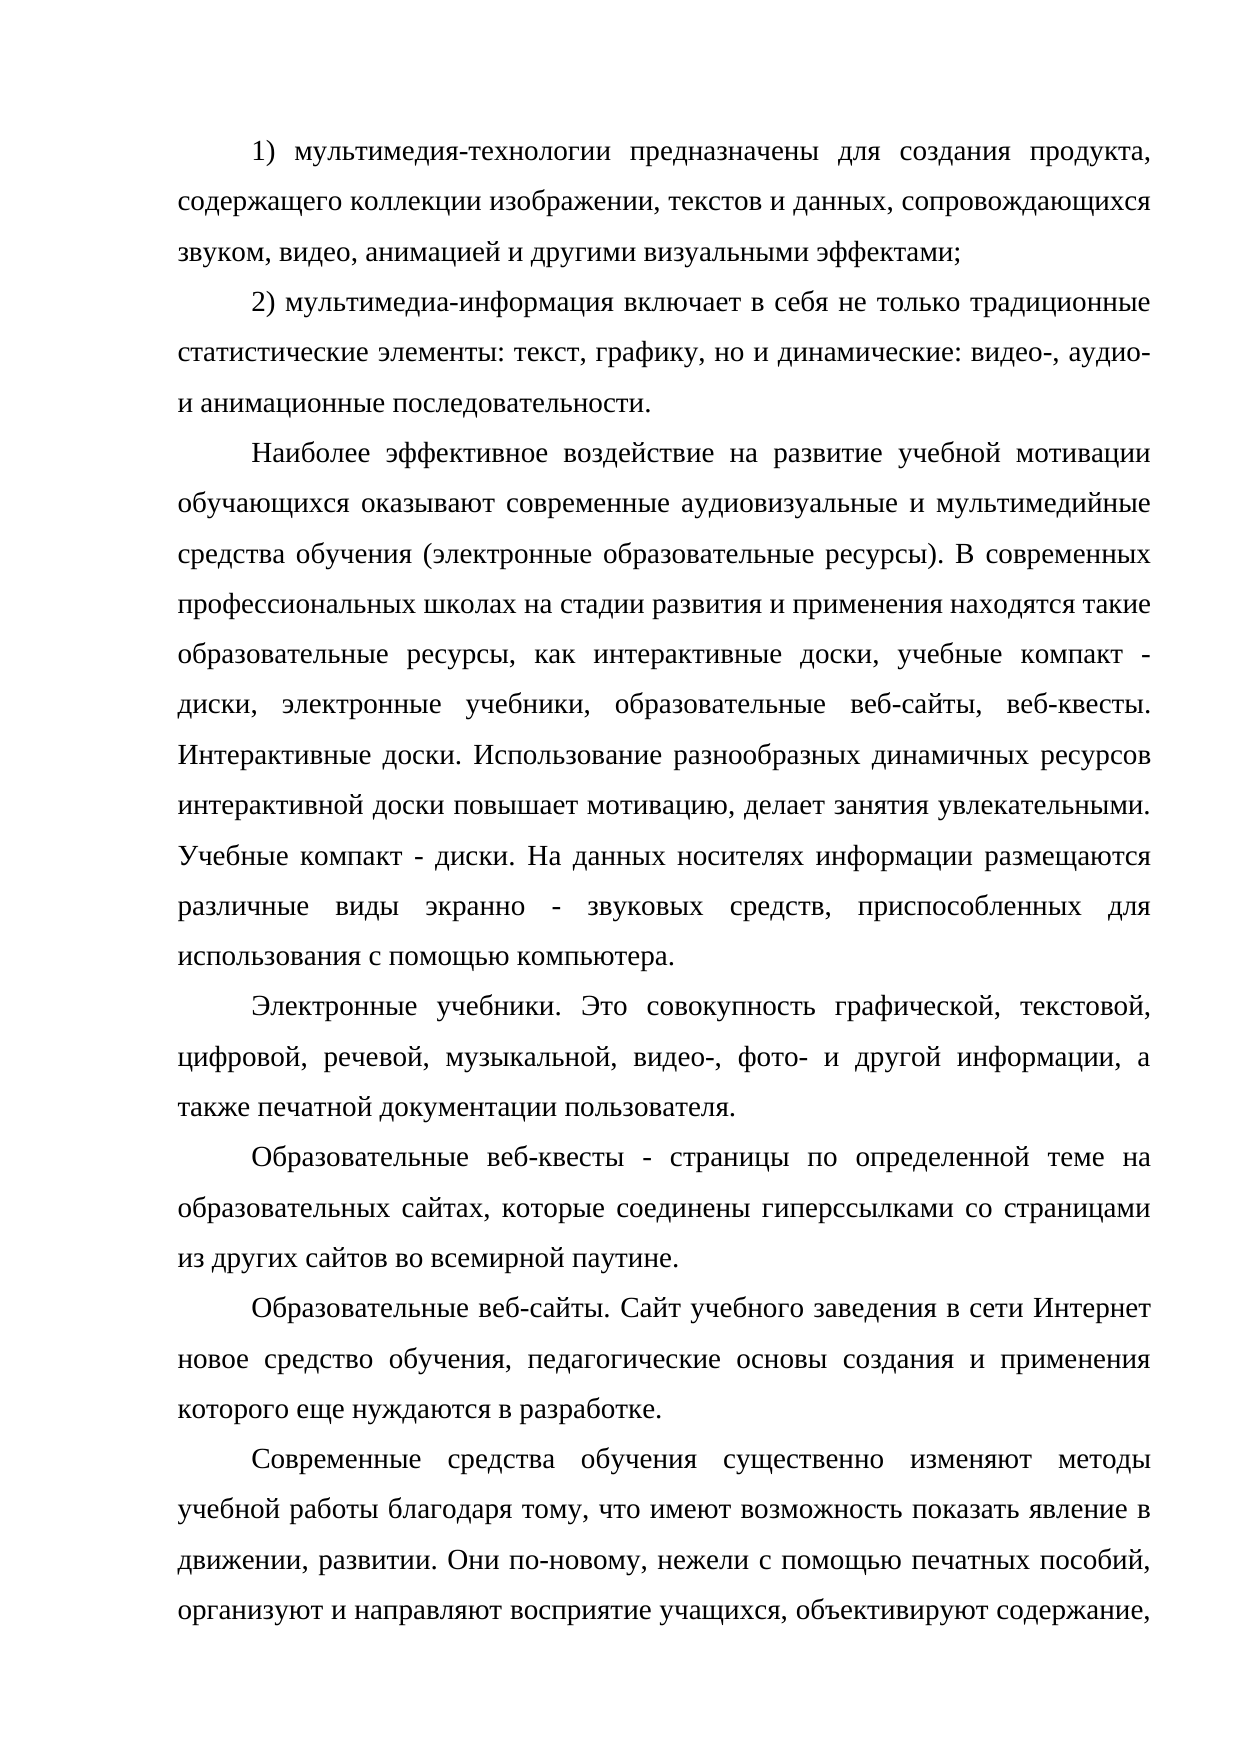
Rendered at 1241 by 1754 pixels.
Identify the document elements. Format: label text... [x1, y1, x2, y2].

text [177, 1441, 1152, 1626]
text Электронные учебники. Это совокупность графической, текстовой, цифровой, речевой, музыкальной, видео-, фото- и другой информации, а также печатной документации пользователя. [177, 988, 1152, 1123]
text Образовательные веб-сайты. Сайт учебного заведения в сети Интернет новое средство обучения, педагогические основы создания и применения которого еще нуждаются в разработке. [177, 1290, 1152, 1424]
text 2) мультимедиа-информация включает в себя не только традиционные статистические элементы: текст, графику, но и динамические: видео-, аудио- и анимационные последовательности. [177, 284, 1152, 418]
text Наиболее эффективное воздействие на развитие учебной мотивации обучающихся оказывают современные аудиовизуальные и мультимедийные средства обучения (электронные образовательные ресурсы). В современных профессиональных школах на стадии развития и применения находятся такие образовательные ресурсы, как интерактивные доски, учебные компакт - диски, электронные учебники, образовательные веб-сайты, веб-квесты. Интерактивные доски. Использование разнообразных динамичных ресурсов интерактивной доски повышает мотивацию, делает занятия увлекательными. Учебные компакт - диски. На данных носителях информации размещаются различные виды экранно - звуковых средств, приспособленных для использования с помощью компьютера. [177, 435, 1152, 972]
text Образовательные веб-квесты - страницы по определенной теме на образовательных сайтах, которые соединены гиперссылками со страницами из других сайтов во всемирной паутине. [177, 1139, 1152, 1274]
text 1) мультимедия-технологии предназначены для создания продукта, содержащего коллекции изображении, текстов и данных, сопровождающихся звуком, видео, анимацией и другими визуальными эффектами; [177, 133, 1152, 267]
